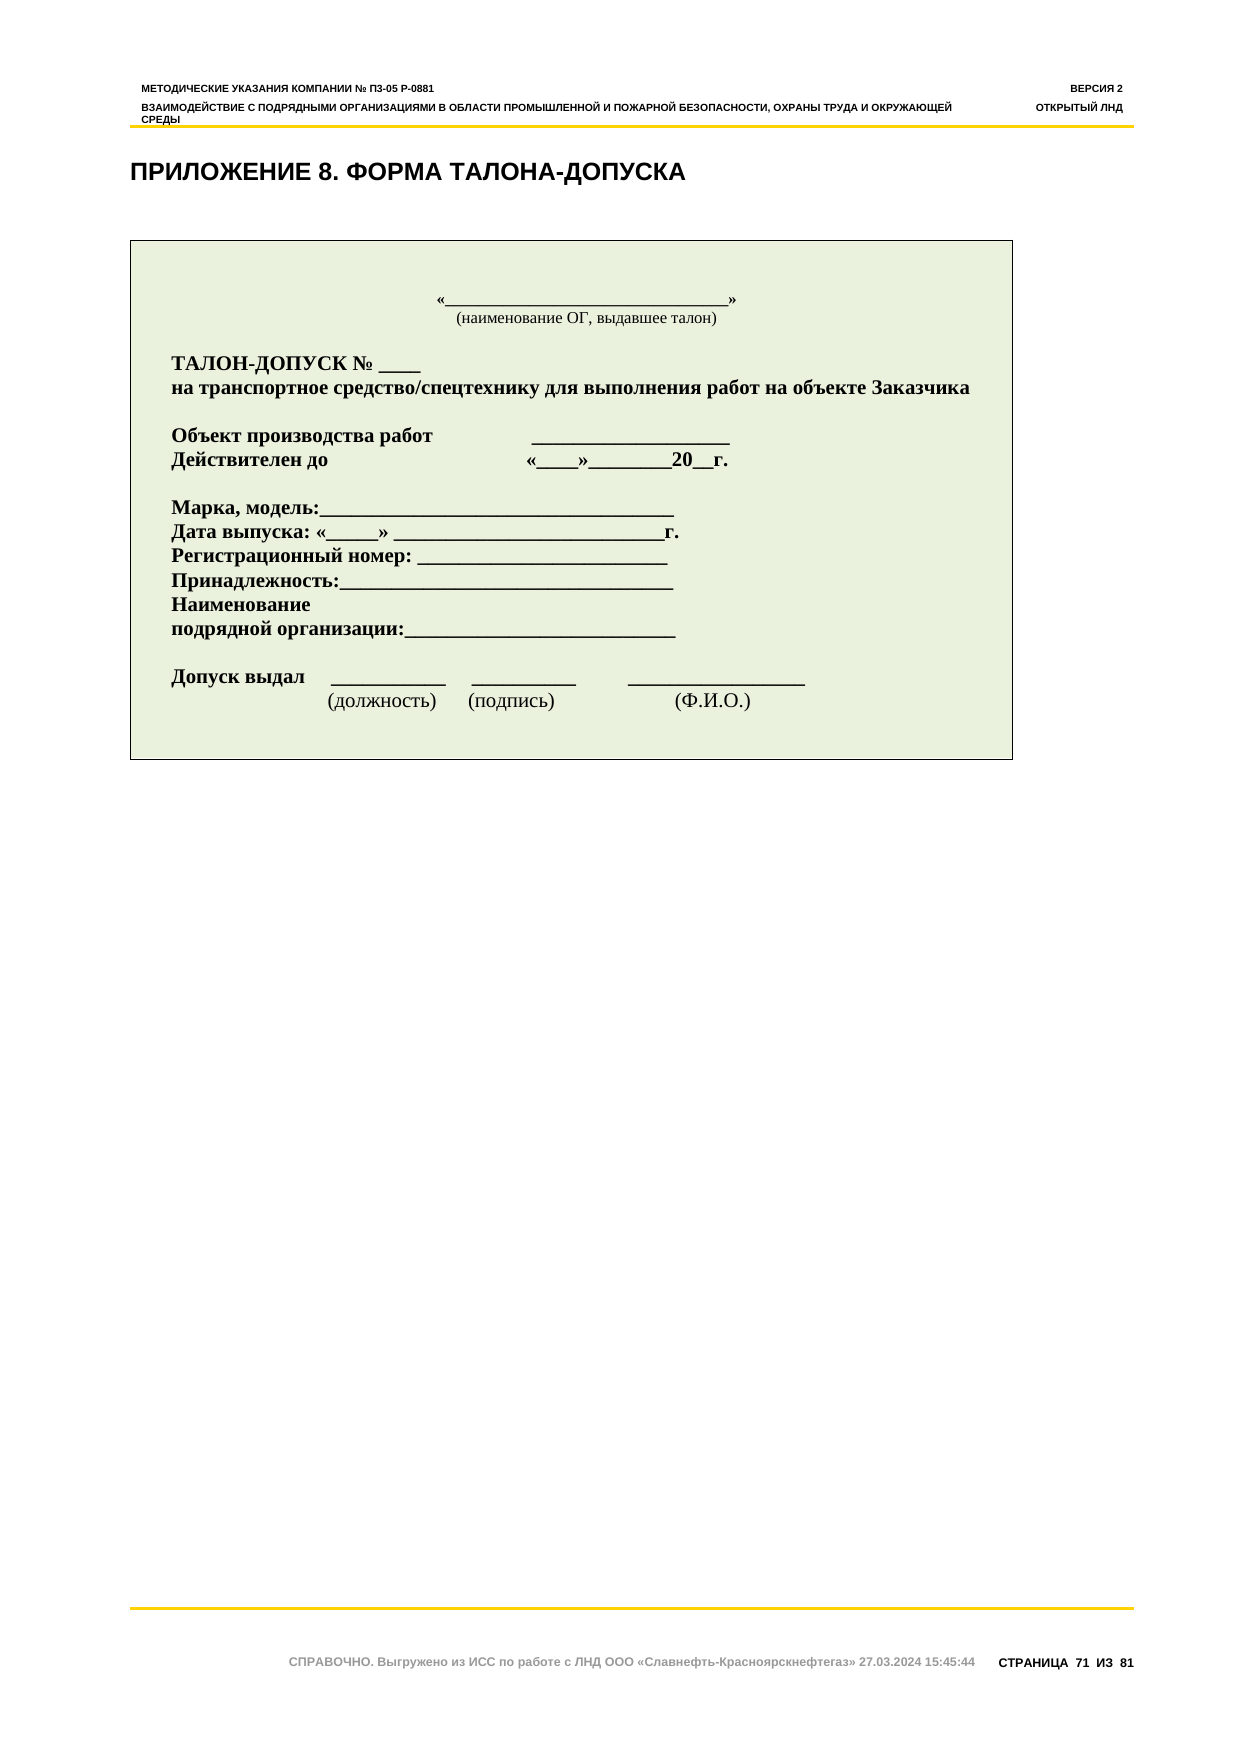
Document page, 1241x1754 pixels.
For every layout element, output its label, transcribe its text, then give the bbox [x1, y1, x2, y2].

table_header «__________________________________» (наименование ОГ, выдавшее талон) ТАЛОН-ДОПУСК № ____ на транспортное средство/спецтехнику для выполнения работ на объекте Заказчика Объект производства работ ___________________ Действителен до «____»________20__г. Марка, модель:__________________________________ Дата выпуска: «_____» __________________________г. Регистрационный номер: ________________________ Принадлежность:________________________________ Наименование подрядной организации:__________________________ Допуск выдал ___________ __________ _________________ (должность) (подпись) (Ф.И.О.) [131, 241, 1012, 758]
subtitle ПРИЛОЖЕНИЕ 8. ФОРМА ТАЛОНА-ДОПУСКА [130, 157, 1134, 186]
